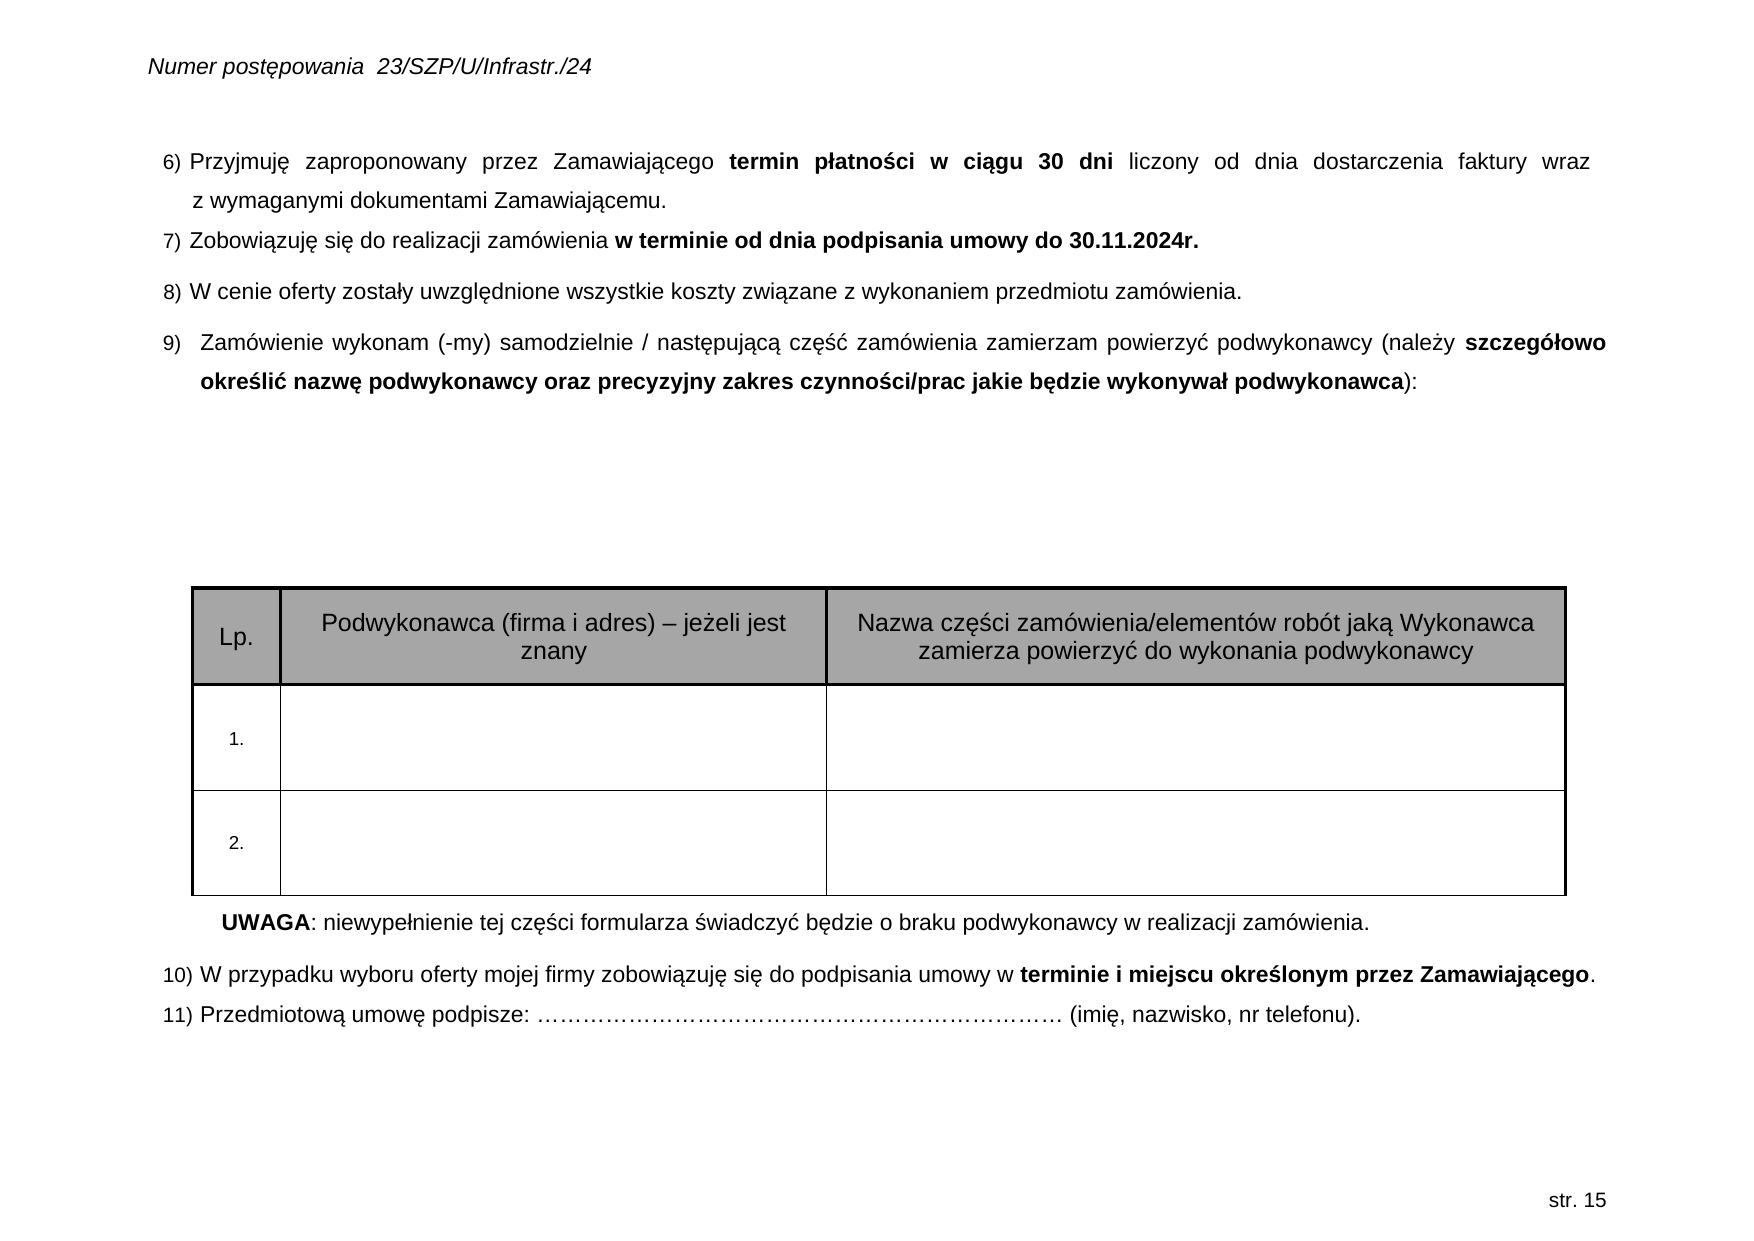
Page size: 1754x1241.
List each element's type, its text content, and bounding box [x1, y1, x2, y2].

list W cenie oferty zostały uwzględnione wszystkie koszty związane z wykonaniem przedmiotu zamówienia. [163, 278, 1606, 304]
table_cell [281, 791, 826, 895]
list Zamówienie wykonam (-my) samodzielnie / następującą część zamówienia zamierzam powierzyć podwykonawcy (należy szczegółowo określić nazwę podwykonawcy oraz precyzyjny zakres czynności/prac jakie będzie wykonywał podwykonawca): [163, 329, 1606, 394]
table_cell 1. [194, 686, 280, 790]
list W przypadku wyboru oferty mojej firmy zobowiązuję się do podpisania umowy w terminie i miejscu określonym przez Zamawiającego. [163, 961, 1606, 987]
table_cell [827, 686, 1564, 790]
list Przyjmuję zaproponowany przez Zamawiającego termin płatności w ciągu 30 dni liczony od dnia dostarczenia faktury wraz z wymaganymi dokumentami Zamawiającemu. [163, 148, 1606, 213]
table_cell [281, 686, 826, 790]
table_cell [827, 791, 1564, 895]
table_header Podwykonawca (firma i adres) – jeżeli jest znany [282, 590, 825, 683]
table_header Nazwa części zamówienia/elementów robót jaką Wykonawca zamierza powierzyć do wykonania podwykonawcy [828, 590, 1564, 683]
text UWAGA: niewypełnienie tej części formularza świadczyć będzie o braku podwykonawcy w realizacji zamówienia. [221, 908, 1606, 935]
table_cell 2. [194, 791, 280, 895]
list Zobowiązuję się do realizacji zamówienia w terminie od dnia podpisania umowy do 30.11.2024r. [163, 227, 1606, 253]
table_header Lp. [194, 590, 279, 683]
list Przedmiotową umowę podpisze: …………………………………………………………… (imię, nazwisko, nr telefonu). [163, 1001, 1606, 1027]
